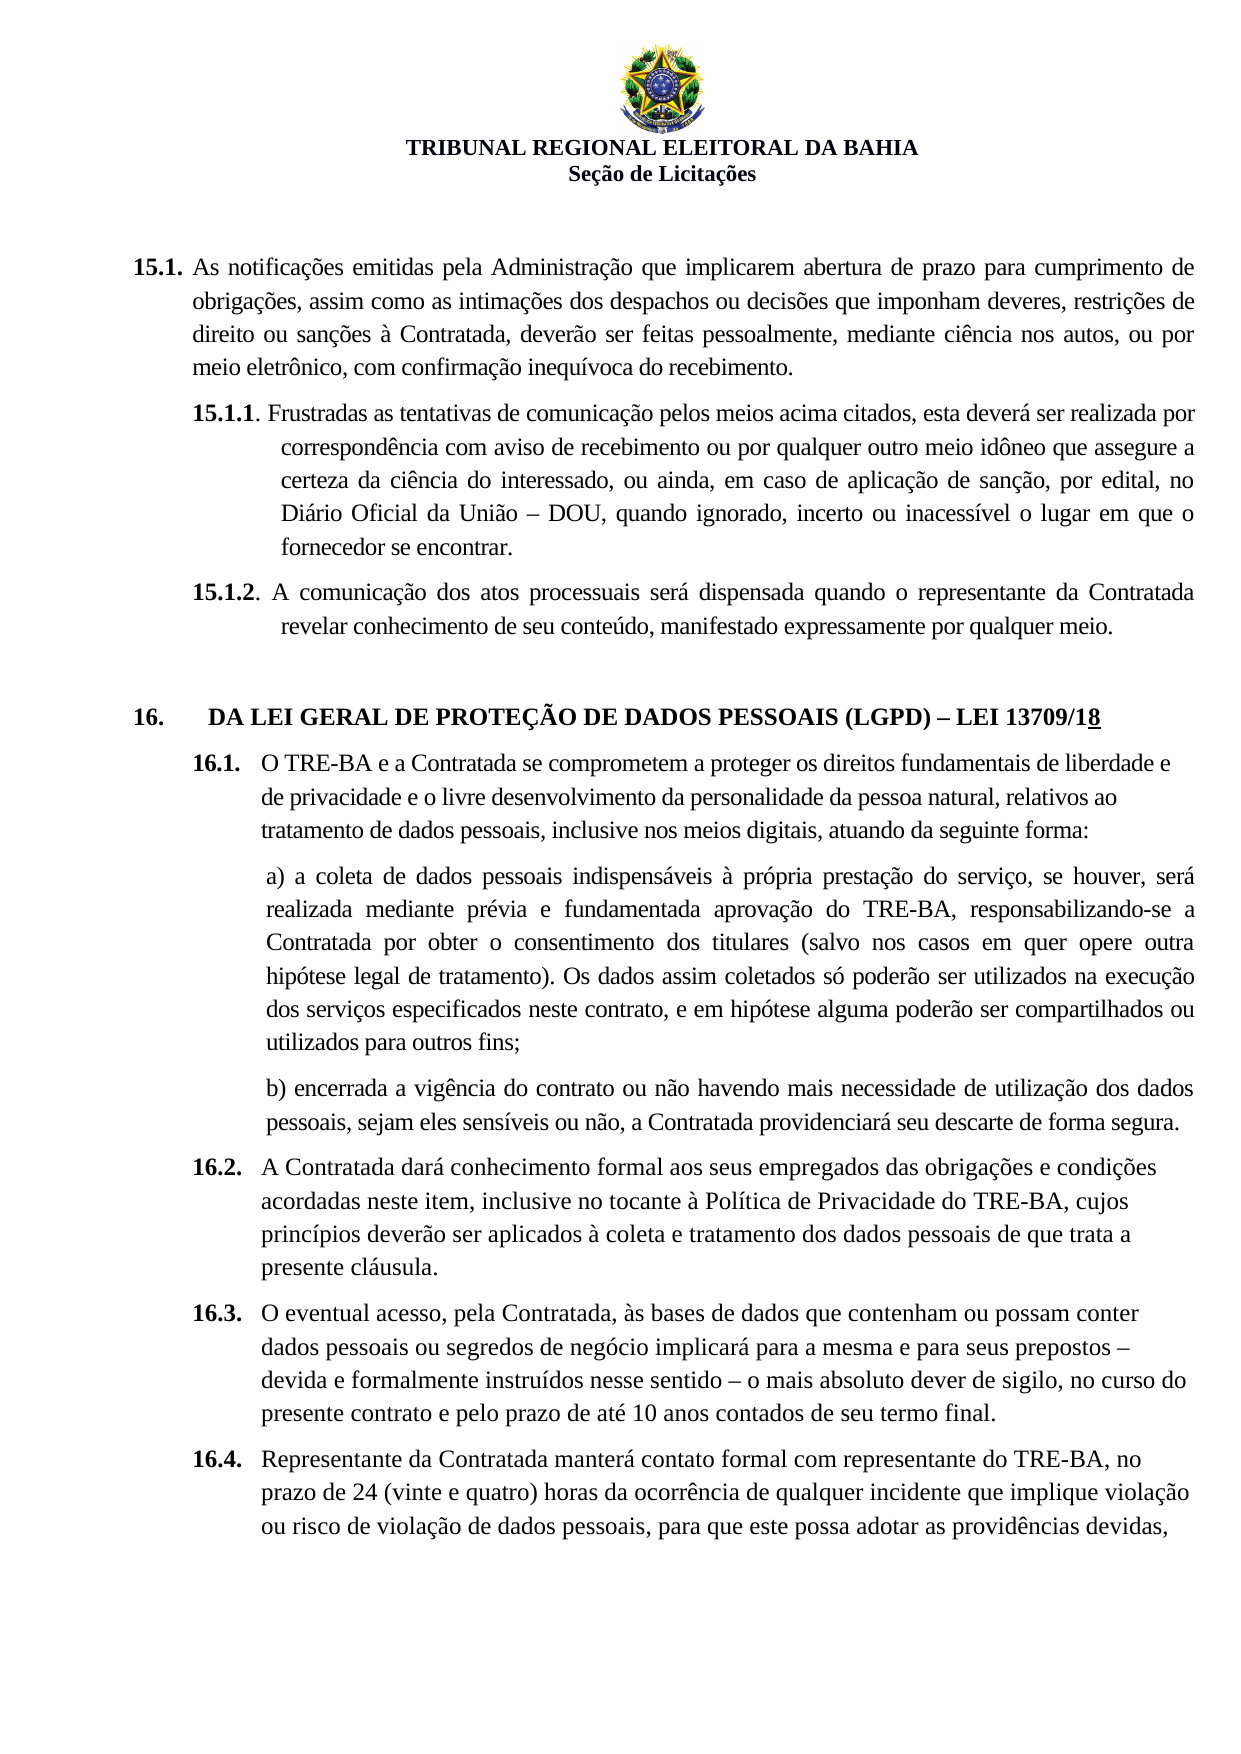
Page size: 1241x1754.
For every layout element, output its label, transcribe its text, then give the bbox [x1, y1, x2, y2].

text 15.1. As notificações emitidas pela Administração que implicarem abertura de prazo para cumprimento de obrigações, assim como as intimações dos despachos ou decisões que imponham deveres, restrições de direito ou sanções à Contratada, deverão ser feitas pessoalmente, mediante ciência nos autos, ou por meio eletrônico, com confirmação inequívoca do recebimento. [133, 249, 1196, 382]
list O TRE-BA e a Contratada se comprometem a proteger os direitos fundamentais de liberdade e de privacidade e o livre desenvolvimento da personalidade da pessoa natural, relativos ao tratamento de dados pessoais, inclusive nos meios digitais, atuando da seguinte forma: [192, 745, 1196, 845]
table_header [121, 1441, 1207, 1541]
list A Contratada dará conhecimento formal aos seus empregados das obrigações e condições acordadas neste item, inclusive no tocante à Política de Privacidade do TRE-BA, cujos princípios deverão ser aplicados à coleta e tratamento dos dados pessoais de que trata a presente cláusula. [192, 1149, 1196, 1282]
text 15.1.1. Frustradas as tentativas de comunicação pelos meios acima citados, esta deverá ser realizada por correspondência com aviso de recebimento ou por qualquer outro meio idôneo que assegure a certeza da ciência do interessado, ou ainda, em caso de aplicação de sanção, por edital, no Diário Oficial da União – DOU, quando ignorado, incerto ou inacessível o lugar em que o fornecedor se encontrar. [192, 395, 1196, 562]
list DA LEI GERAL DE PROTEÇÃO DE DADOS PESSOAIS (LGPD) – LEI 13709/18 [133, 699, 1196, 732]
list O eventual acesso, pela Contratada, às bases de dados que contenham ou possam conter dados pessoais ou segredos de negócio implicará para a mesma e para seus prepostos – devida e formalmente instruídos nesse sentido – o mais absoluto dever de sigilo, no curso do presente contrato e pelo prazo de até 10 anos contados de seu termo final. [192, 1295, 1196, 1428]
text 15.1.2. A comunicação dos atos processuais será dispensada quando o representante da Contratada revelar conhecimento de seu conteúdo, manifestado expressamente por qualquer meio. [192, 574, 1196, 641]
text a) a coleta de dados pessoais indispensáveis à própria prestação do serviço, se houver, será realizada mediante prévia e fundamentada aprovação do TRE-BA, responsabilizando-se a Contratada por obter o consentimento dos titulares (salvo nos casos em quer opere outra hipótese legal de tratamento). Os dados assim coletados só poderão ser utilizados na execução dos serviços especificados neste contrato, e em hipótese alguma poderão ser compartilhados ou utilizados para outros fins; [266, 857, 1196, 1057]
text b) encerrada a vigência do contrato ou não havendo mais necessidade de utilização dos dados pessoais, sejam eles sensíveis ou não, a Contratada providenciará seu descarte de forma segura. [266, 1070, 1196, 1137]
